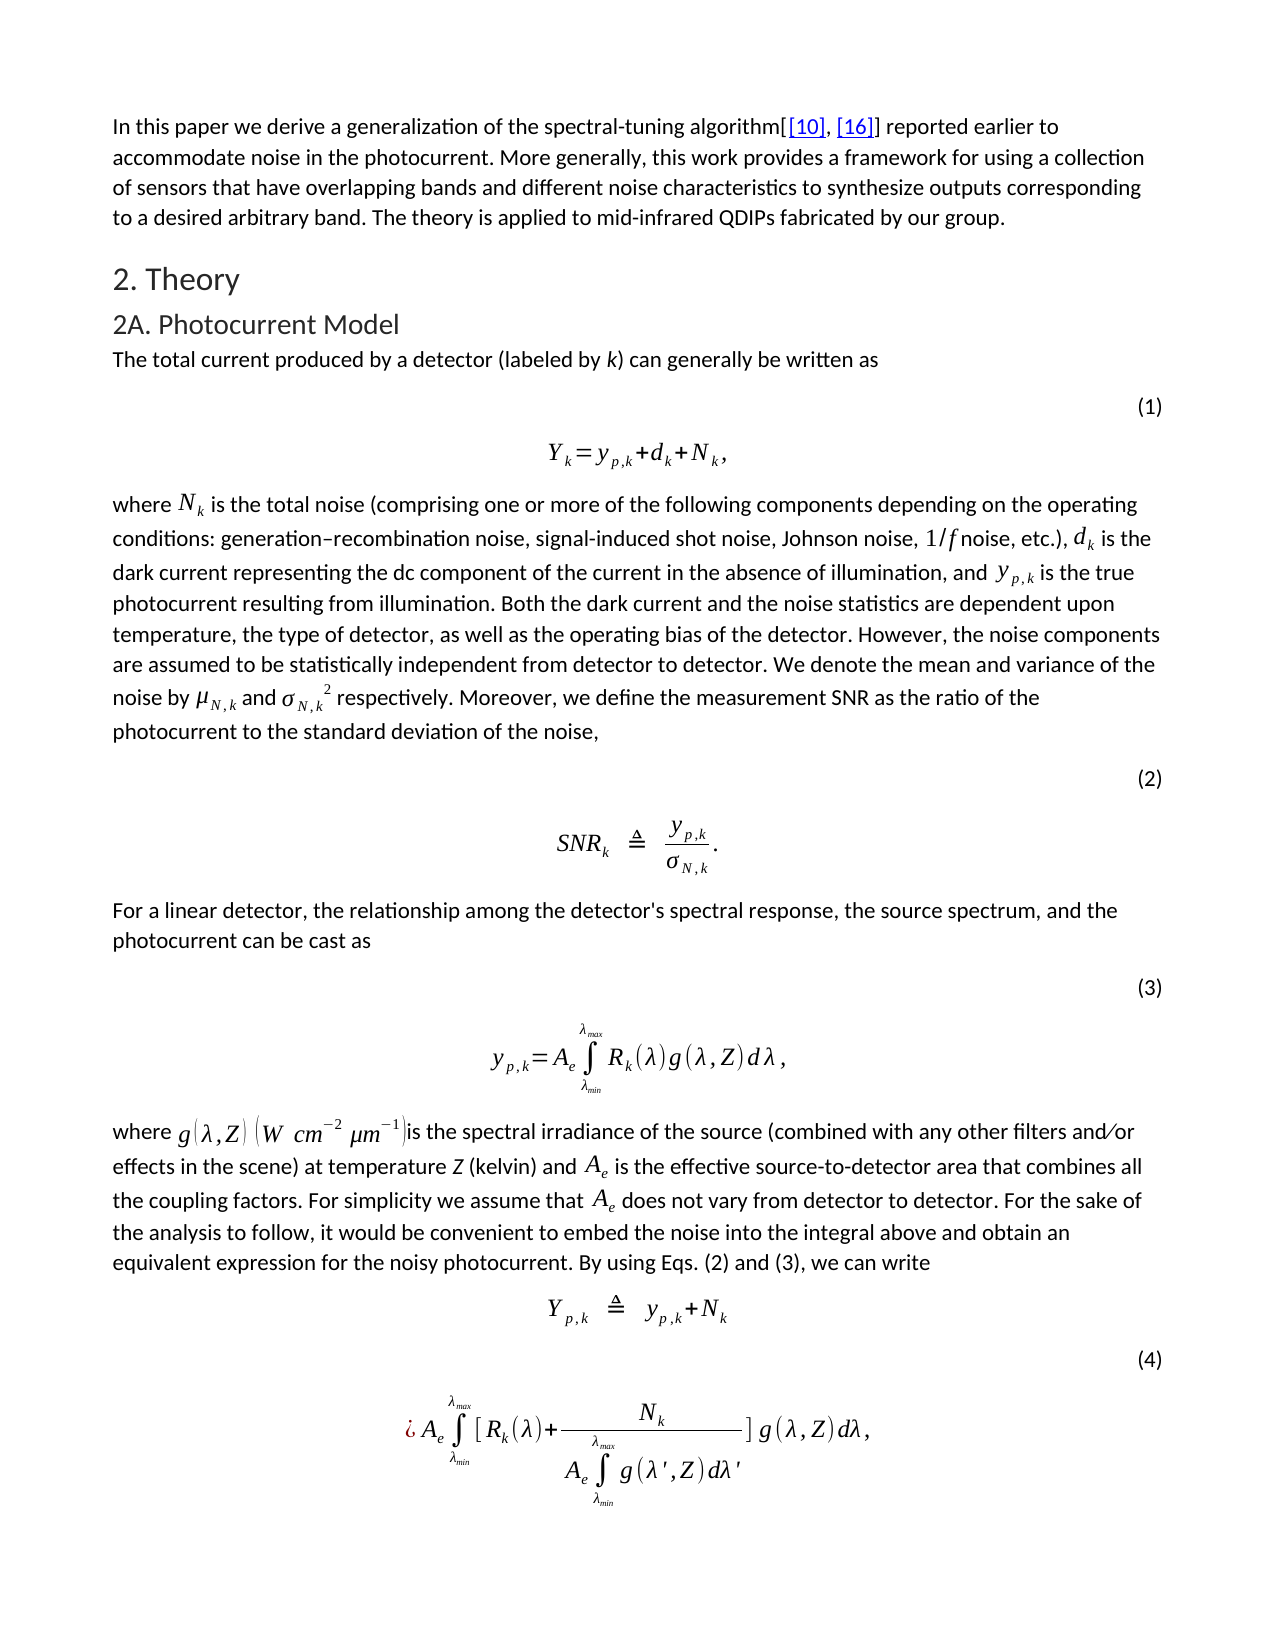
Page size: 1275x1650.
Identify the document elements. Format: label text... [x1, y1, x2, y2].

subtitle 2A. Photocurrent Model [112, 306, 1162, 342]
text In this paper we derive a generalization of the spectral-tuning algorithm[[10], [16]] reported earlier to accommodate noise in the photocurrent. More generally, this work provides a framework for using a collection of sensors that have overlapping bands and different noise characteristics to synthesize outputs corresponding to a desired arbitrary band. The theory is applied to mid-infrared QDIPs fabricated by our group. [112, 112, 1162, 231]
text (2) [112, 764, 1162, 792]
text (1) [112, 392, 1162, 420]
text For a linear detector, the relationship among the detector's spectral response, the source spectrum, and the photocurrent can be cast as [112, 896, 1162, 954]
text The total current produced by a detector (labeled by k) can generally be written as [112, 345, 1162, 373]
text (3) [112, 973, 1162, 1001]
text where is the spectral irradiance of the source (combined with any other filters and∕or effects in the scene) at temperature Z (kelvin) and is the effective source-to-detector area that combines all the coupling factors. For simplicity we assume that does not vary from detector to detector. For the sake of the analysis to follow, it would be convenient to embed the noise into the integral above and obtain an equivalent expression for the noisy photocurrent. By using Eqs. (2) and (3), we can write [112, 1114, 1162, 1276]
subtitle 2. Theory [112, 258, 1162, 299]
text (4) [112, 1345, 1162, 1373]
text where is the total noise (comprising one or more of the following components depending on the operating conditions: generation–recombination noise, signal-induced shot noise, Johnson noise, noise, etc.), is the dark current representing the dc component of the current in the absence of illumination, and is the true photocurrent resulting from illumination. Both the dark current and the noise statistics are dependent upon temperature, the type of detector, as well as the operating bias of the detector. However, the noise components are assumed to be statistically independent from detector to detector. We denote the mean and variance of the noise by and respectively. Moreover, we define the measurement SNR as the ratio of the photocurrent to the standard deviation of the noise, [112, 489, 1162, 745]
